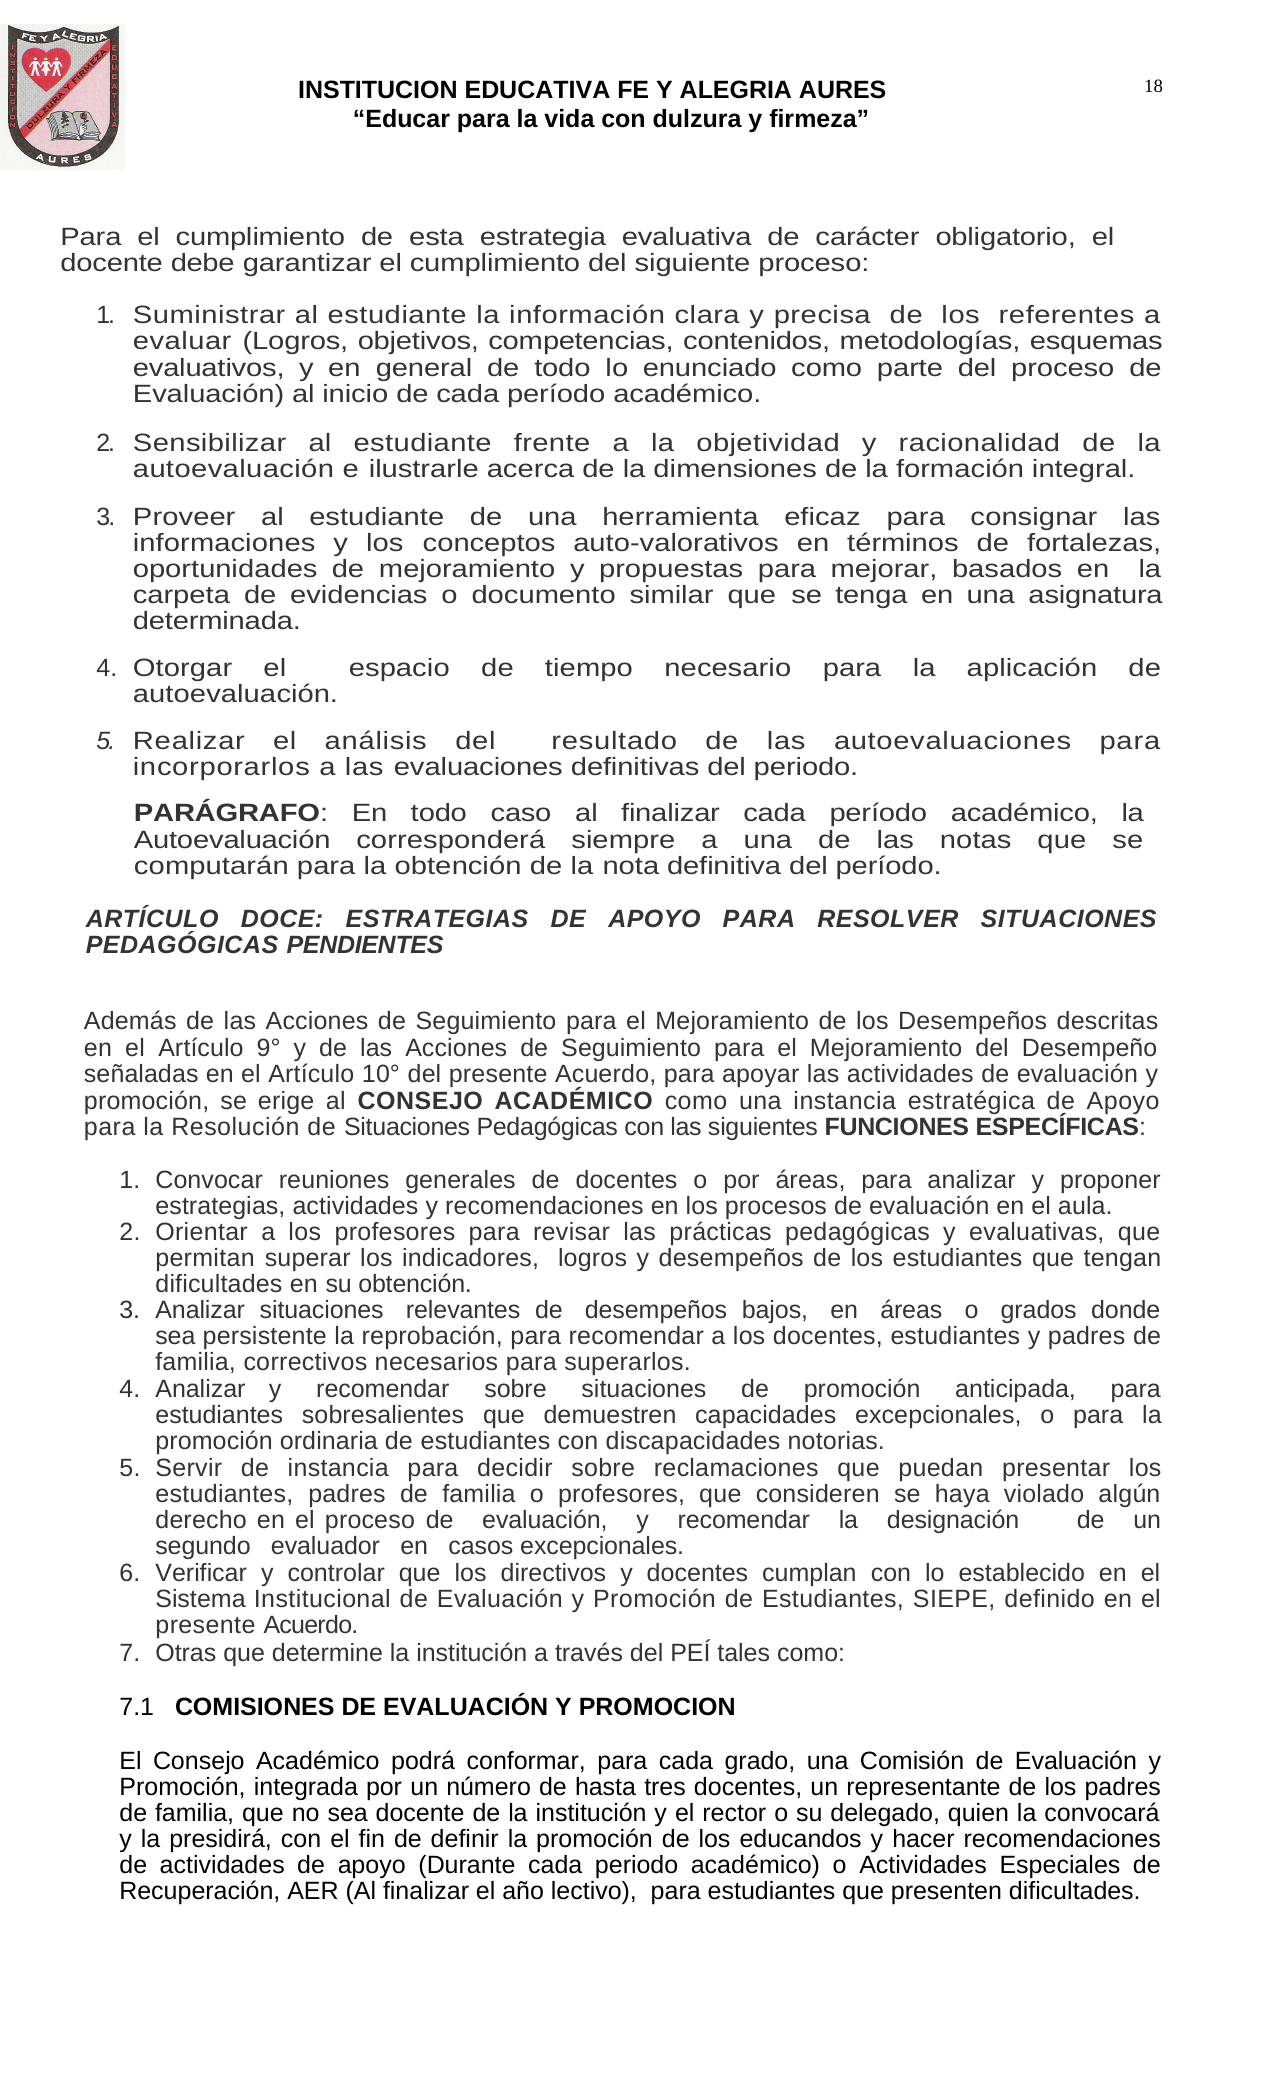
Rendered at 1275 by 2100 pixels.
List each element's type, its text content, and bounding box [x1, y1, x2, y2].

text ARTÍCULO DOCE: ESTRATEGIAS DE APOYO PARA RESOLVER SITUACIONES PEDAGÓGICAS PENDIENTES [86, 906, 1158, 959]
text 7.1 COMISIONES DE EVALUACIÓN Y PROMOCION [119, 1694, 1163, 1720]
list Servir de instancia para decidir sobre reclamaciones que puedan presentar los estudiantes, padres de familia o profesores, que consideren se haya violado algún derecho en el proceso de evaluación, y recomendar la designación de un segundo evaluador en casos excepcionales. [119, 1455, 1163, 1559]
text El Consejo Académico podrá conformar, para cada grado, una Comisión de Evaluación y Promoción, integrada por un número de hasta tres docentes, un representante de los padres de familia, que no sea docente de la institución y el rector o su delegado, quien la convocará y la presidirá, con el fin de definir la promoción de los educandos y hacer recomendaciones de actividades de apoyo (Durante cada periodo académico) o Actividades Especiales de Recuperación, AER (Al finalizar el año lectivo), para estudiantes que presenten dificultades. [119, 1748, 1163, 1905]
picture [0, 24, 126, 168]
text Además de las Acciones de Seguimiento para el Mejoramiento de los Desempeños descritas en el Artículo 9° y de las Acciones de Seguimiento para el Mejoramiento del Desempeño señaladas en el Artículo 10° del presente Acuerdo, para apoyar las actividades de evaluación y promoción, se erige al CONSEJO ACADÉMICO como una instancia estratégica de Apoyo para la Resolución de Situaciones Pedagógicas con las siguientes FUNCIONES ESPECÍFICAS: [84, 1009, 1160, 1141]
text PARÁGRAFO: En todo caso al finalizar cada período académico, la Autoevaluación corresponderá siempre a una de las notas que se computarán para la obtención de la nota definitiva del período. [134, 800, 1145, 880]
list Verificar y controlar que los directivos y docentes cumplan con lo establecido en el Sistema Institucional de Evaluación y Promoción de Estudiantes, SIEPE, definido en el presente Acuerdo. [119, 1561, 1163, 1639]
list Convocar reuniones generales de docentes o por áreas, para analizar y proponer estrategias, actividades y recomendaciones en los procesos de evaluación en el aula. [119, 1167, 1163, 1219]
list Suministrar al estudiante la información clara y precisa de los referentes a evaluar (Logros, objetivos, competencias, contenidos, metodologías, esquemas evaluativos, y en general de todo lo enunciado como parte del proceso de Evaluación) al inicio de cada período académico. [96, 302, 1163, 408]
list Otras que determine la institución a través del PEÍ tales como: [119, 1640, 1163, 1666]
list Analizar y recomendar sobre situaciones de promoción anticipada, para estudiantes sobresalientes que demuestren capacidades excepcionales, o para la promoción ordinaria de estudiantes con discapacidades notorias. [119, 1376, 1163, 1454]
list Otorgar el espacio de tiempo necesario para la aplicación de autoevaluación. [96, 656, 1163, 708]
list Analizar situaciones relevantes de desempeños bajos, en áreas o grados donde sea persistente la reprobación, para recomendar a los docentes, estudiantes y padres de familia, correctivos necesarios para superarlos. [119, 1298, 1163, 1376]
text Para el cumplimiento de esta estrategia evaluativa de carácter obligatorio, el docente debe garantizar el cumplimiento del siguiente proceso: [60, 224, 1115, 277]
list Orientar a los profesores para revisar las prácticas pedagógicas y evaluativas, que permitan superar los indicadores, logros y desempeños de los estudiantes que tengan dificultades en su obtención. [119, 1219, 1163, 1298]
list Proveer al estudiante de una herramienta eficaz para consignar las informaciones y los conceptos auto-valorativos en términos de fortalezas, oportunidades de mejoramiento y propuestas para mejorar, basados en la carpeta de evidencias o documento similar que se tenga en una asignatura determinada. [96, 504, 1163, 634]
list Sensibilizar al estudiante frente a la objetividad y racionalidad de la autoevaluación e ilustrarle acerca de la dimensiones de la formación integral. [96, 431, 1163, 483]
list Realizar el análisis del resultado de las autoevaluaciones para incorporarlos a las evaluaciones definitivas del periodo. [96, 728, 1163, 780]
